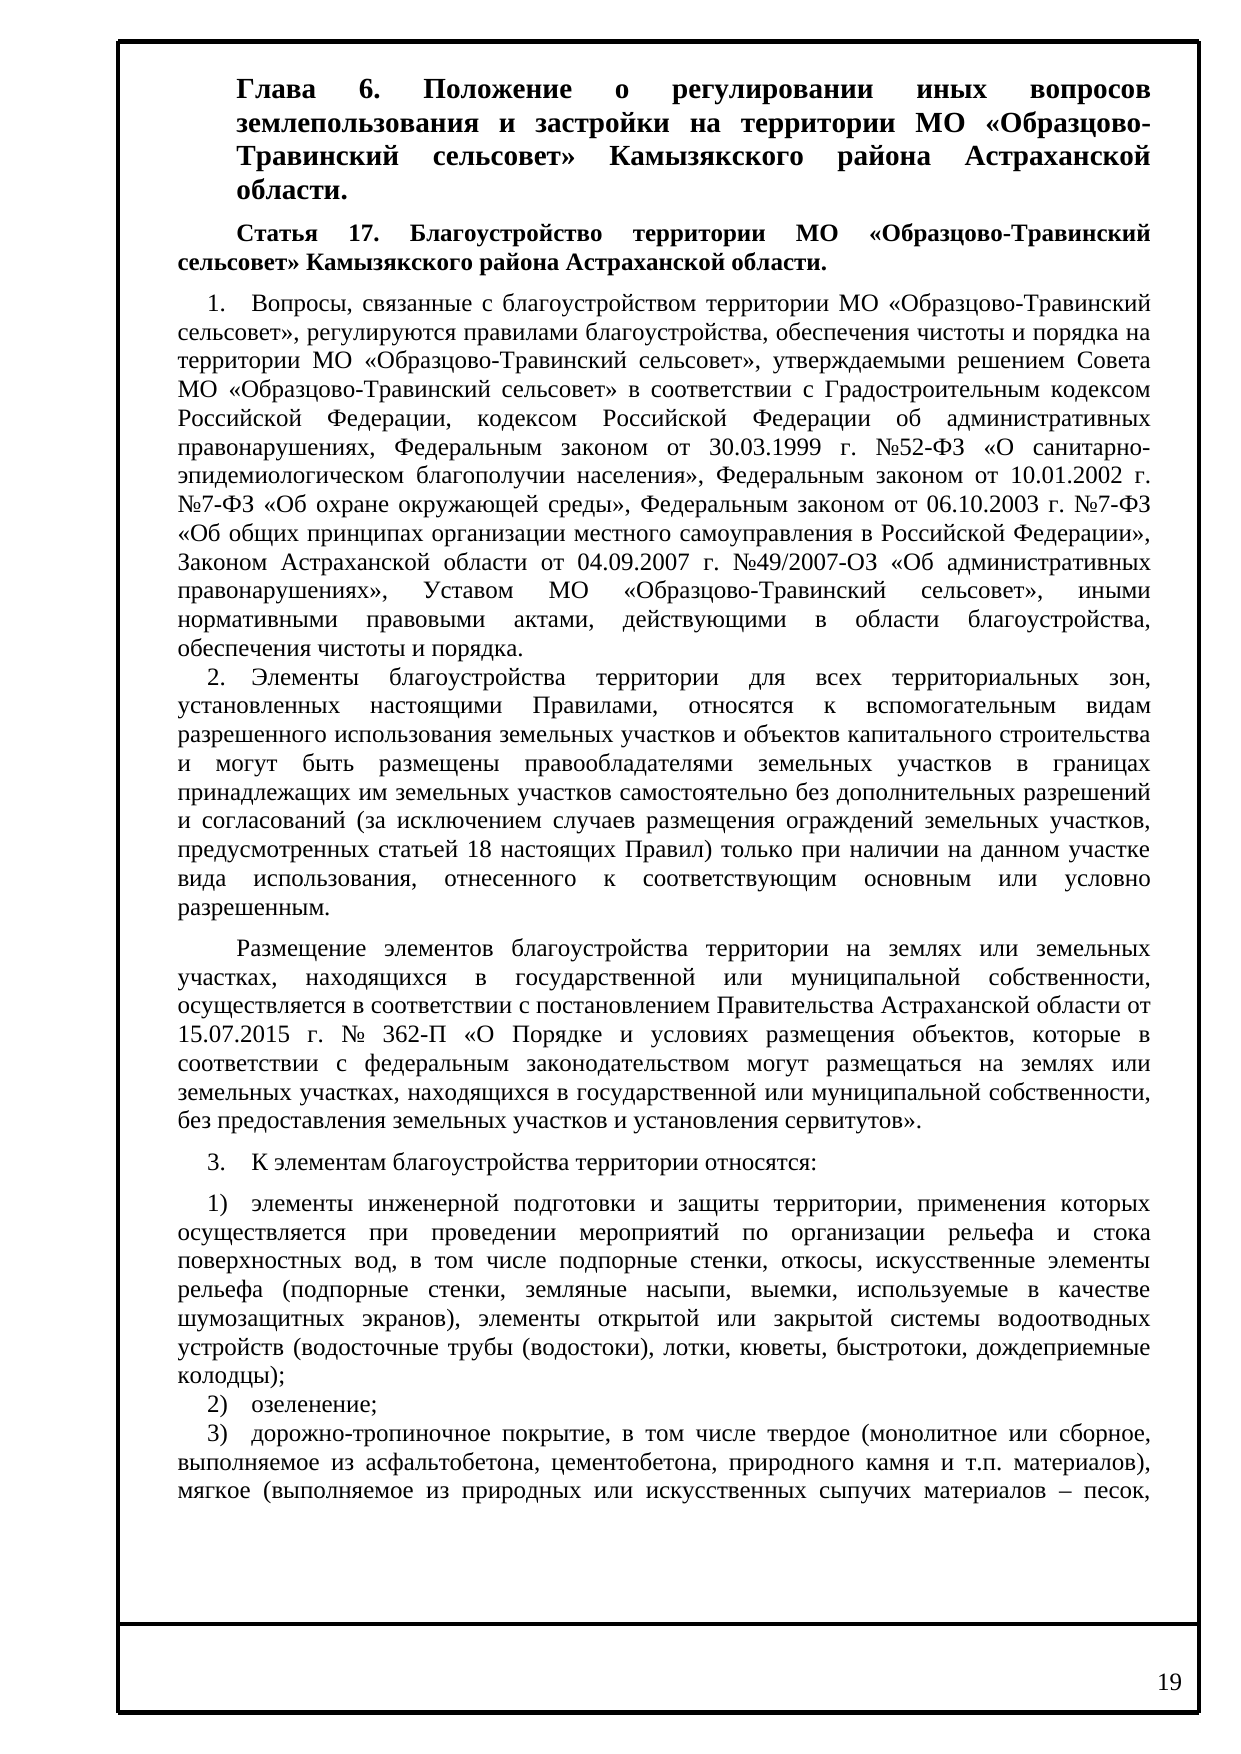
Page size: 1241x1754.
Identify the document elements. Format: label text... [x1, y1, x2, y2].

list К элементам благоустройства территории относятся: [177, 1147, 1152, 1175]
list Вопросы, связанные с благоустройством территории МО «Образцово-Травинский сельсовет», регулируются правилами благоустройства, обеспечения чистоты и порядка на территории МО «Образцово-Травинский сельсовет», утверждаемыми решением Совета МО «Образцово-Травинский сельсовет» в соответствии с Градостроительным кодексом Российской Федерации, кодексом Российской Федерации об административных правонарушениях, Федеральным законом от 30.03.1999 г. №52-ФЗ «О санитарно-эпидемиологическом благополучии населения», Федеральным законом от 10.01.2002 г. №7-ФЗ «Об охране окружающей среды», Федеральным законом от 06.10.2003 г. №7-ФЗ «Об общих принципах организации местного самоуправления в Российской Федерации», Законом Астраханской области от 04.09.2007 г. №49/2007-ОЗ «Об административных правонарушениях», Уставом МО «Образцово-Травинский сельсовет», иными нормативными правовыми актами, действующими в области благоустройства, обеспечения чистоты и порядка. [177, 288, 1152, 662]
subtitle Глава 6. Положение о регулировании иных вопросов землепользования и застройки на территории МО «Образцово-Травинский сельсовет» Камызякского района Астраханской области. [236, 71, 1152, 205]
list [177, 1418, 1152, 1504]
subtitle Статья 17. Благоустройство территории МО «Образцово-Травинский сельсовет» Камызякского района Астраханской области. [177, 218, 1152, 275]
list элементы инженерной подготовки и защиты территории, применения которых осуществляется при проведении мероприятий по организации рельефа и стока поверхностных вод, в том числе подпорные стенки, откосы, искусственные элементы рельефа (подпорные стенки, земляные насыпи, выемки, используемые в качестве шумозащитных экранов), элементы открытой или закрытой системы водоотводных устройств (водосточные трубы (водостоки), лотки, кюветы, быстротоки, дождеприемные колодцы); [177, 1188, 1152, 1389]
list Элементы благоустройства территории для всех территориальных зон, установленных настоящими Правилами, относятся к вспомогательным видам разрешенного использования земельных участков и объектов капитального строительства и могут быть размещены правообладателями земельных участков в границах принадлежащих им земельных участков самостоятельно без дополнительных разрешений и согласований (за исключением случаев размещения ограждений земельных участков, предусмотренных статьей 18 настоящих Правил) только при наличии на данном участке вида использования, отнесенного к соответствующим основным или условно разрешенным. [177, 662, 1152, 920]
list озеленение; [177, 1389, 1152, 1418]
text Размещение элементов благоустройства территории на землях или земельных участках, находящихся в государственной или муниципальной собственности, осуществляется в соответствии с постановлением Правительства Астраханской области от 15.07.2015 г. № 362-П «О Порядке и условиях размещения объектов, которые в соответствии с федеральным законодательством могут размещаться на землях или земельных участках, находящихся в государственной или муниципальной собственности, без предоставления земельных участков и установления сервитутов». [177, 933, 1152, 1134]
